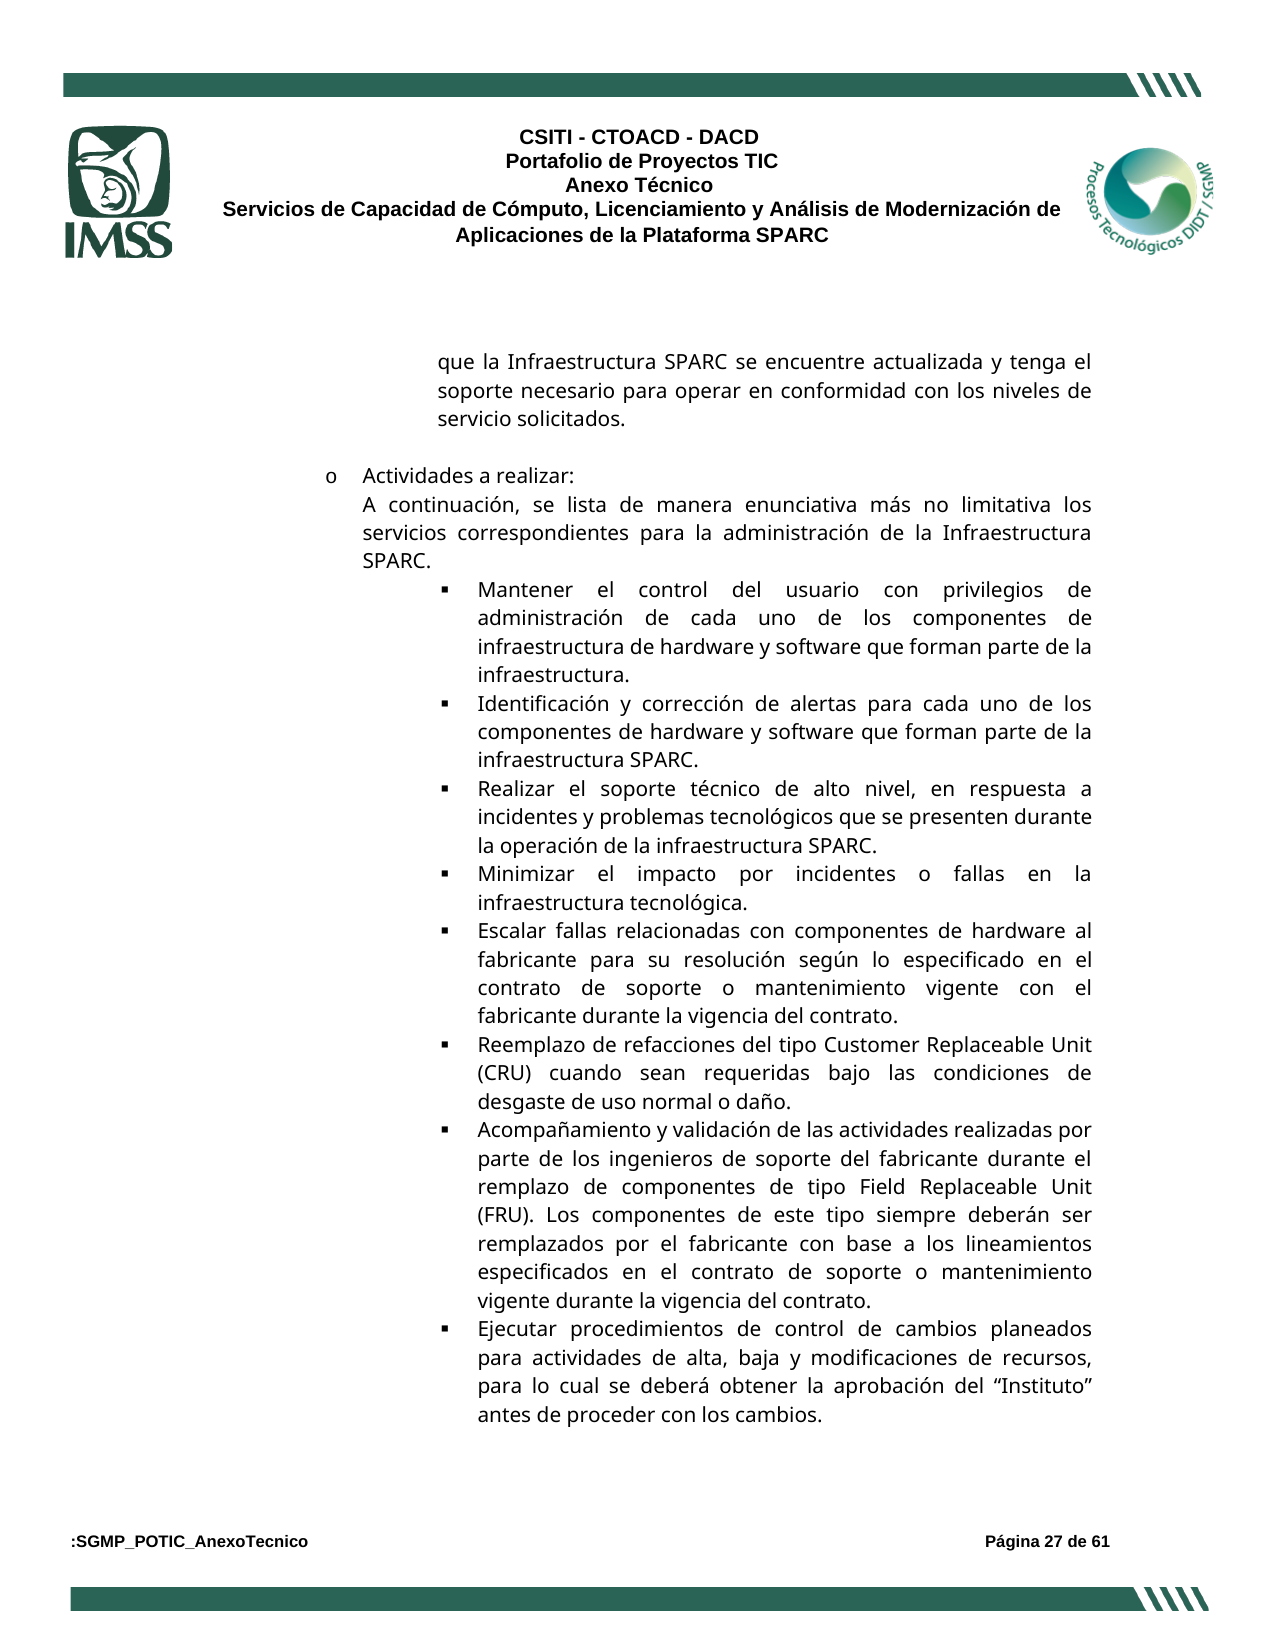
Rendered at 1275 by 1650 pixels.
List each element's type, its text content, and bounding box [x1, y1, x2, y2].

picture [70, 1587, 1209, 1611]
list Acompañamiento y validación de las actividades realizadas por parte de los ingenieros de soporte del fabricante durante el remplazo de componentes de tipo Field Replaceable Unit (FRU). Los componentes de este tipo siempre deberán ser remplazados por el fabricante con base a los lineamientos especificados en el contrato de soporte o mantenimiento vigente durante la vigencia del contrato. [440, 1115, 1093, 1314]
list Reemplazo de refacciones del tipo Customer Replaceable Unit (CRU) cuando sean requeridas bajo las condiciones de desgaste de uso normal o daño. [440, 1030, 1093, 1115]
picture [63, 73, 1202, 97]
picture [63, 124, 173, 258]
list Mantener el control del usuario con privilegios de administración de cada uno de los componentes de infraestructura de hardware y software que forman parte de la infraestructura. [440, 575, 1093, 689]
list Realizar el soporte técnico de alto nivel, en respuesta a incidentes y problemas tecnológicos que se presenten durante la operación de la infraestructura SPARC. [440, 774, 1093, 859]
list Minimizar el impacto por incidentes o fallas en la infraestructura tecnológica. [440, 859, 1093, 916]
list Escalar fallas relacionadas con componentes de hardware al fabricante para su resolución según lo especificado en el contrato de soporte o mantenimiento vigente con el fabricante durante la vigencia del contrato. [440, 916, 1093, 1030]
picture [1084, 145, 1213, 254]
list Identificación y corrección de alertas para cada uno de los componentes de hardware y software que forman parte de la infraestructura SPARC. [440, 689, 1093, 774]
list Actividades a realizar: [325, 461, 1093, 490]
list A continuación, se lista de manera enunciativa más no limitativa los servicios correspondientes para la administración de la Infraestructura SPARC. [362, 490, 1093, 575]
list Ejecutar procedimientos de control de cambios planeados para actividades de alta, baja y modificaciones de recursos, para lo cual se deberá obtener la aprobación del “Instituto” antes de proceder con los cambios. [440, 1314, 1093, 1428]
